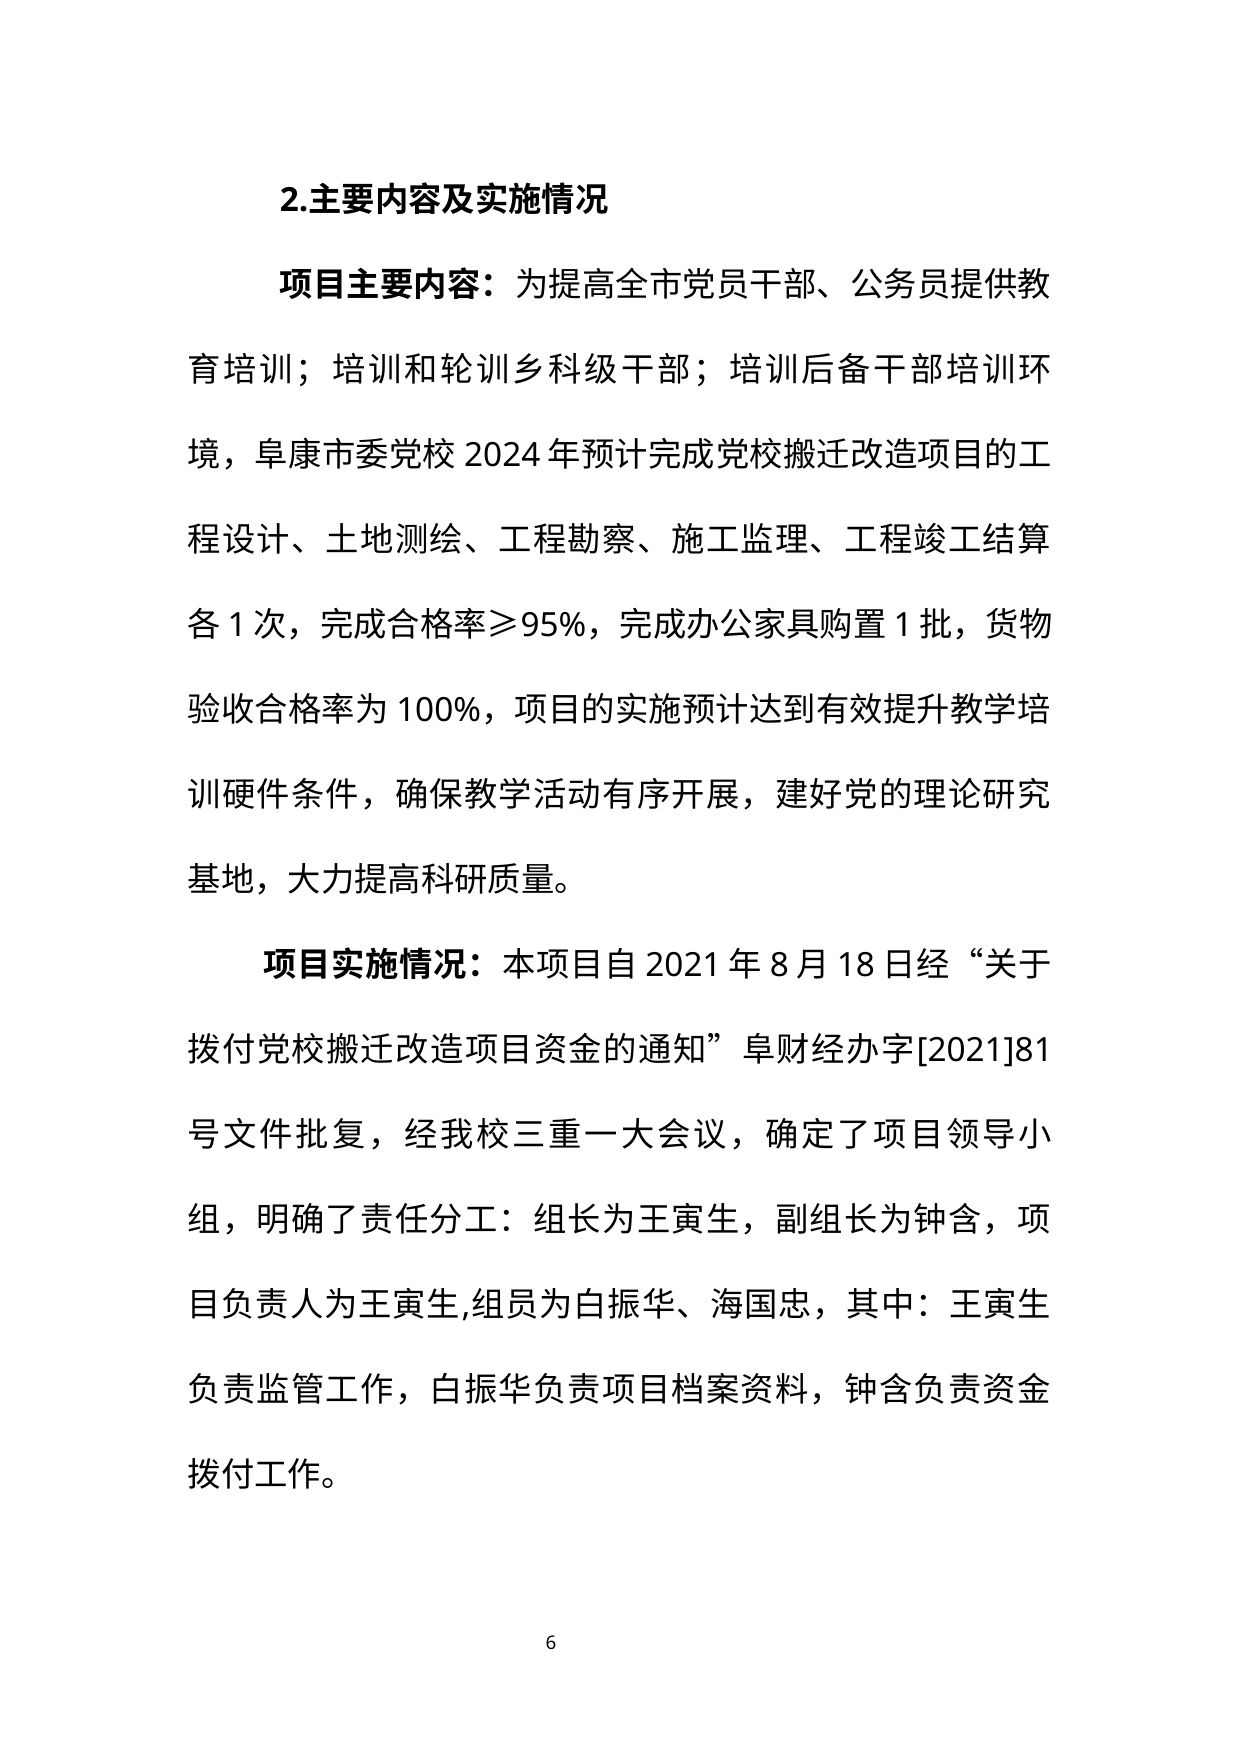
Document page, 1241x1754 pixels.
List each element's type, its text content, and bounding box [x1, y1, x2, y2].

subtitle 项目主要内容：为提高全市党员干部、公务员提供教育培训；培训和轮训乡科级干部；培训后备干部培训环境，阜康市委党校2024年预计完成党校搬迁改造项目的工程设计、土地测绘、工程勘察、施工监理、工程竣工结算各1次，完成合格率≥95%，完成办公家具购置1批，货物验收合格率为100%，项目的实施预计达到有效提升教学培训硬件条件，确保教学活动有序开展，建好党的理论研究基地，大力提高科研质量。 [187, 239, 1053, 919]
text 项目实施情况：本项目自2021年8月18日经“关于拨付党校搬迁改造项目资金的通知”阜财经办字[2021]81号文件批复，经我校三重一大会议，确定了项目领导小组，明确了责任分工：组长为王寅生，副组长为钟含，项目负责人为王寅生,组员为白振华、海国忠，其中：王寅生负责监管工作，白振华负责项目档案资料，钟含负责资金拨付工作。 [187, 919, 1053, 1514]
subtitle 2.主要内容及实施情况 [187, 154, 1053, 239]
